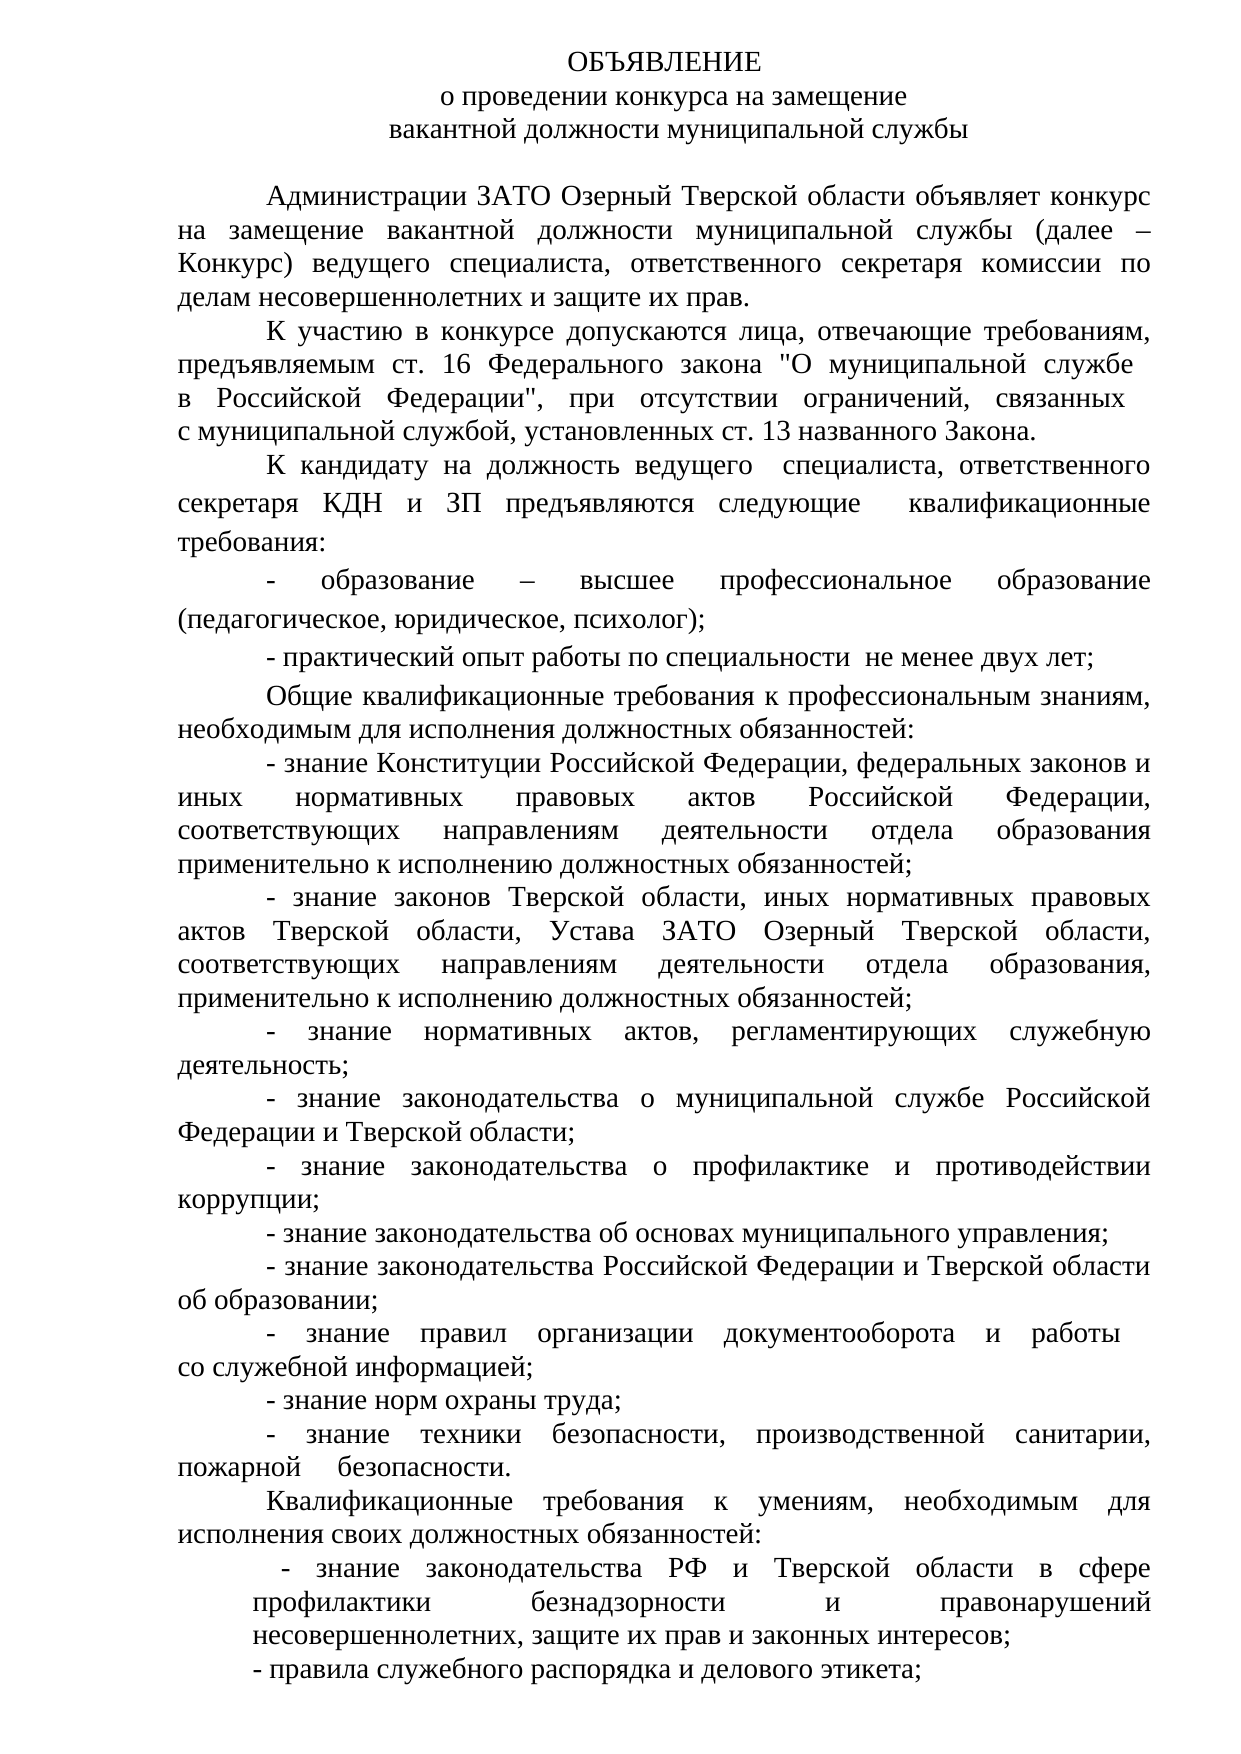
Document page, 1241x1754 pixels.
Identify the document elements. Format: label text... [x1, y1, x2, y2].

text - образование – высшее профессиональное образование (педагогическое, юридическое, психолог); [177, 562, 1152, 634]
text - знание техники безопасности, производственной санитарии, пожарной безопасности. [177, 1416, 1152, 1483]
text - знание нормативных актов, регламентирующих служебную деятельность; [177, 1013, 1152, 1081]
text К участию в конкурсе допускаются лица, отвечающие требованиям, предъявляемым ст. 16 Федерального закона "О муниципальной службе в Российской Федерации", при отсутствии ограничений, связанных с муниципальной службой, установленных ст. 13 названного Закона. [177, 313, 1152, 447]
text - знание норм охраны труда; [177, 1382, 1152, 1416]
text - знание законодательства об основах муниципального управления; [177, 1215, 1152, 1248]
text - знание законов Тверской области, иных нормативных правовых актов Тверской области, Устава ЗАТО Озерный Тверской области, соответствующих направлениям деятельности отдела образования, применительно к исполнению должностных обязанностей; [177, 879, 1152, 1013]
text - правила служебного распорядка и делового этикета; [252, 1651, 1152, 1684]
text К кандидату на должность ведущего специалиста, ответственного секретаря КДН и ЗП предъявляются следующие квалификационные требования: [177, 447, 1152, 557]
text Квалификационные требования к умениям, необходимым для исполнения своих должностных обязанностей: [177, 1483, 1152, 1550]
text - знание законодательства о муниципальной службе Российской Федерации и Тверской области; [177, 1081, 1152, 1148]
text вакантной должности муниципальной службы [177, 111, 1152, 145]
text - знание законодательства о профилактике и противодействии коррупции; [177, 1148, 1152, 1215]
text - знание правил организации документооборота и работы со служебной информацией; [177, 1315, 1152, 1382]
text о проведении конкурса на замещение [177, 78, 1152, 111]
text ОБЪЯВЛЕНИЕ [177, 44, 1152, 78]
text - знание Конституции Российской Федерации, федеральных законов и иных нормативных правовых актов Российской Федерации, соответствующих направлениям деятельности отдела образования применительно к исполнению должностных обязанностей; [177, 745, 1152, 879]
text Общие квалификационные требования к профессиональным знаниям, необходимым для исполнения должностных обязанностей: [177, 678, 1152, 745]
text Администрации ЗАТО Озерный Тверской области объявляет конкурс на замещение вакантной должности муниципальной службы (далее – Конкурс) ведущего специалиста, ответственного секретаря комиссии по делам несовершеннолетних и защите их прав. [177, 178, 1152, 313]
text - знание законодательства Российской Федерации и Тверской области об образовании; [177, 1248, 1152, 1315]
text - знание законодательства РФ и Тверской области в сфере профилактики безнадзорности и правонарушений несовершеннолетних, защите их прав и законных интересов; [252, 1550, 1152, 1651]
text - практический опыт работы по специальности не менее двух лет; [177, 639, 1152, 673]
